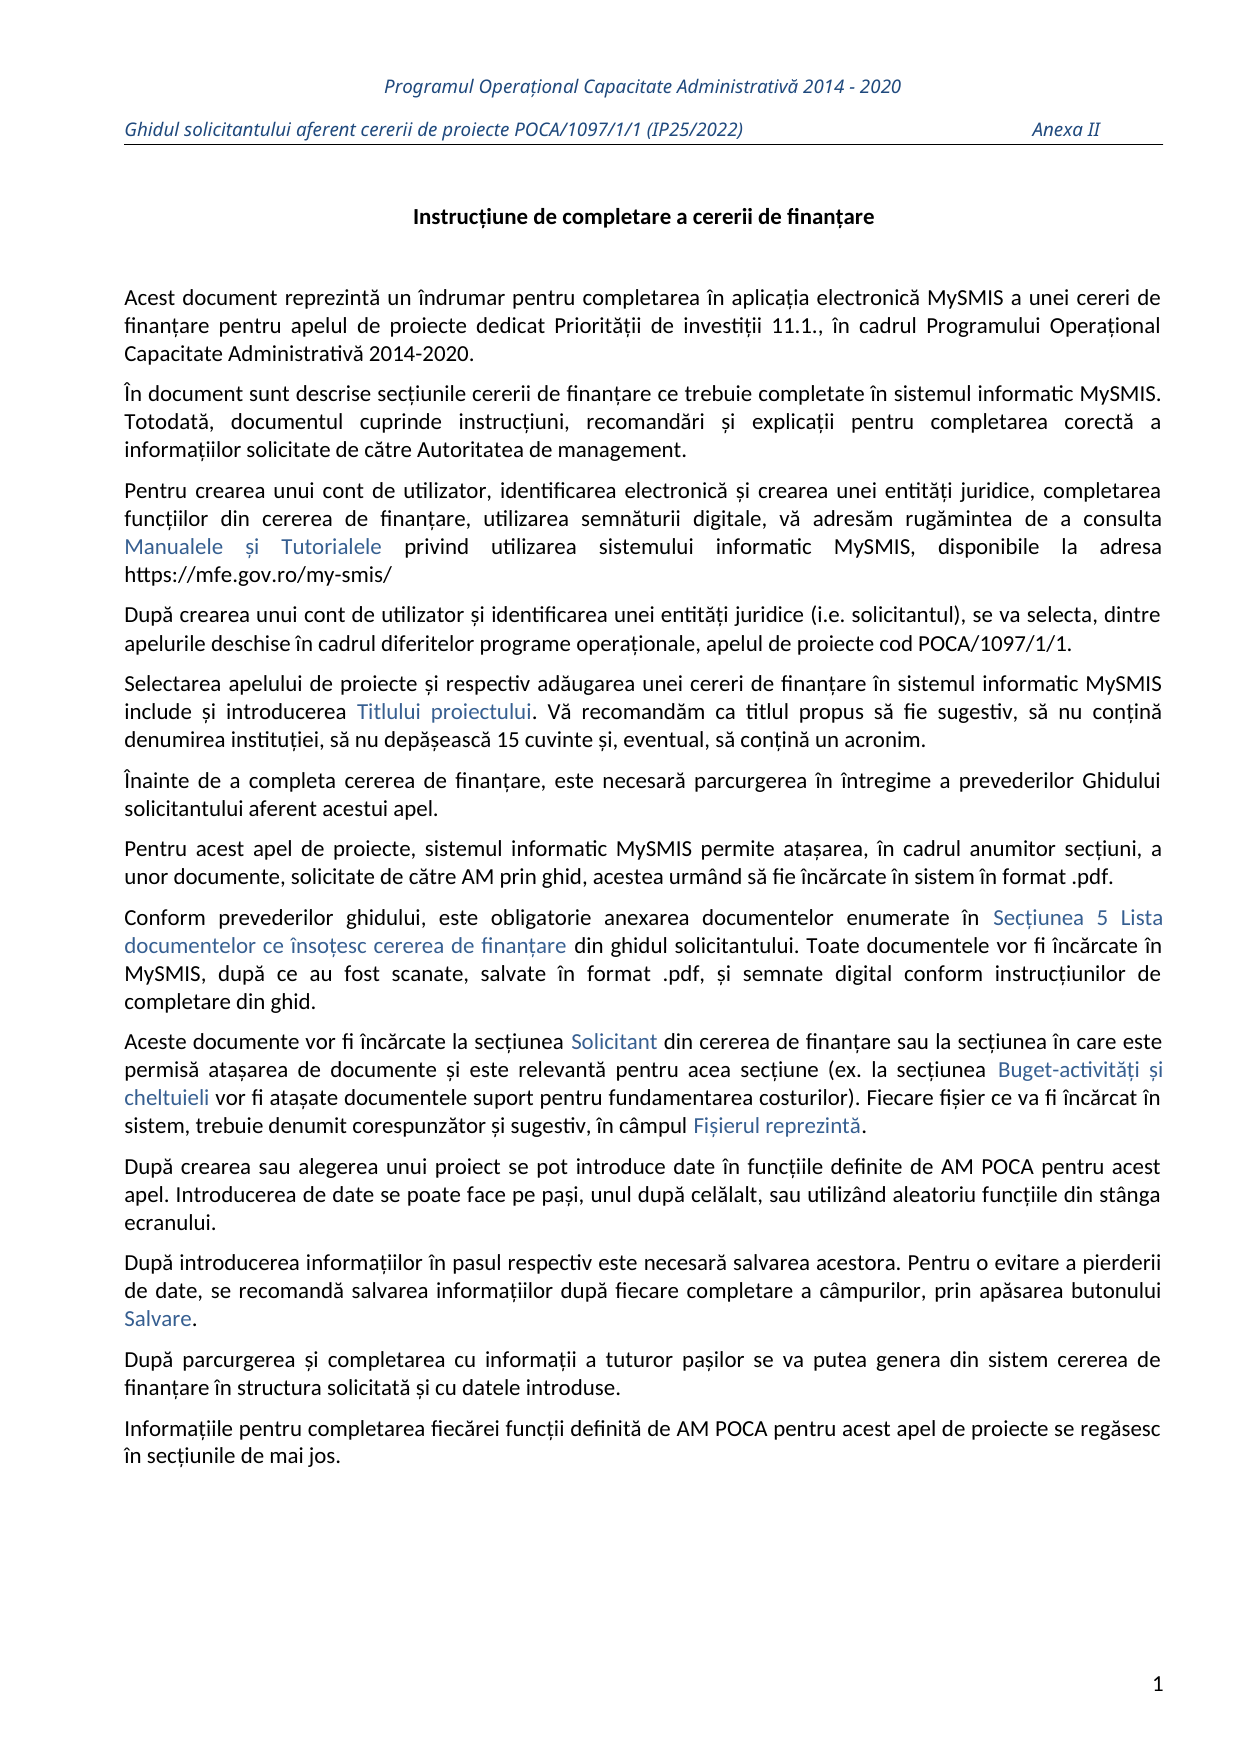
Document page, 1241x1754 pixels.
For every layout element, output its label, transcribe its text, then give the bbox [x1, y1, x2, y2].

text Selectarea apelului de proiecte și respectiv adăugarea unei cereri de finanțare în sistemul informatic MySMIS include și introducerea Titlului proiectului. Vă recomandăm ca titlul propus să fie sugestiv, să nu conțină denumirea instituției, să nu depășească 15 cuvinte și, eventual, să conțină un acronim. [124, 669, 1163, 753]
text Informațiile pentru completarea fiecărei funcții definită de AM POCA pentru acest apel de proiecte se regăsesc în secțiunile de mai jos. [124, 1414, 1163, 1470]
text Înainte de a completa cererea de finanțare, este necesară parcurgerea în întregime a prevederilor Ghidului solicitantului aferent acestui apel. [124, 766, 1163, 822]
text Pentru crearea unui cont de utilizator, identificarea electronică și crearea unei entități juridice, completarea funcțiilor din cererea de finanțare, utilizarea semnăturii digitale, vă adresăm rugămintea de a consulta Manualele și Tutorialele privind utilizarea sistemului informatic MySMIS, disponibile la adresa https://mfe.gov.ro/my-smis/ [124, 476, 1163, 588]
text În document sunt descrise secțiunile cererii de finanțare ce trebuie completate în sistemul informatic MySMIS. Totodată, documentul cuprinde instrucțiuni, recomandări și explicații pentru completarea corectă a informațiilor solicitate de către Autoritatea de management. [124, 379, 1163, 463]
text Instrucțiune de completare a cererii de finanțare [124, 202, 1163, 230]
text După crearea sau alegerea unui proiect se pot introduce date în funcțiile definite de AM POCA pentru acest apel. Introducerea de date se poate face pe pași, unul după celălalt, sau utilizând aleatoriu funcțiile din stânga ecranului. [124, 1152, 1163, 1236]
text Pentru acest apel de proiecte, sistemul informatic MySMIS permite atașarea, în cadrul anumitor secțiuni, a unor documente, solicitate de către AM prin ghid, acestea urmând să fie încărcate în sistem în format .pdf. [124, 834, 1163, 890]
text Aceste documente vor fi încărcate la secțiunea Solicitant din cererea de finanțare sau la secțiunea în care este permisă atașarea de documente și este relevantă pentru acea secțiune (ex. la secțiunea Buget-activități și cheltuieli vor fi atașate documentele suport pentru fundamentarea costurilor). Fiecare fișier ce va fi încărcat în sistem, trebuie denumit corespunzător și sugestiv, în câmpul Fișierul reprezintă. [124, 1027, 1163, 1139]
text Acest document reprezintă un îndrumar pentru completarea în aplicația electronică MySMIS a unei cereri de finanțare pentru apelul de proiecte dedicat Priorității de investiții 11.1., în cadrul Programului Operațional Capacitate Administrativă 2014-2020. [124, 283, 1163, 367]
text După introducerea informațiilor în pasul respectiv este necesară salvarea acestora. Pentru o evitare a pierderii de date, se recomandă salvarea informațiilor după fiecare completare a câmpurilor, prin apăsarea butonului Salvare. [124, 1248, 1163, 1333]
text Conform prevederilor ghidului, este obligatorie anexarea documentelor enumerate în Secțiunea 5 Lista documentelor ce însoțesc cererea de finanțare din ghidul solicitantului. Toate documentele vor fi încărcate în MySMIS, după ce au fost scanate, salvate în format .pdf, și semnate digital conform instrucțiunilor de completare din ghid. [124, 903, 1163, 1015]
text După parcurgerea și completarea cu informații a tuturor pașilor se va putea genera din sistem cererea de finanțare în structura solicitată și cu datele introduse. [124, 1345, 1163, 1401]
text După crearea unui cont de utilizator și identificarea unei entități juridice (i.e. solicitantul), se va selecta, dintre apelurile deschise în cadrul diferitelor programe operaționale, apelul de proiecte cod POCA/1097/1/1. [124, 601, 1163, 657]
